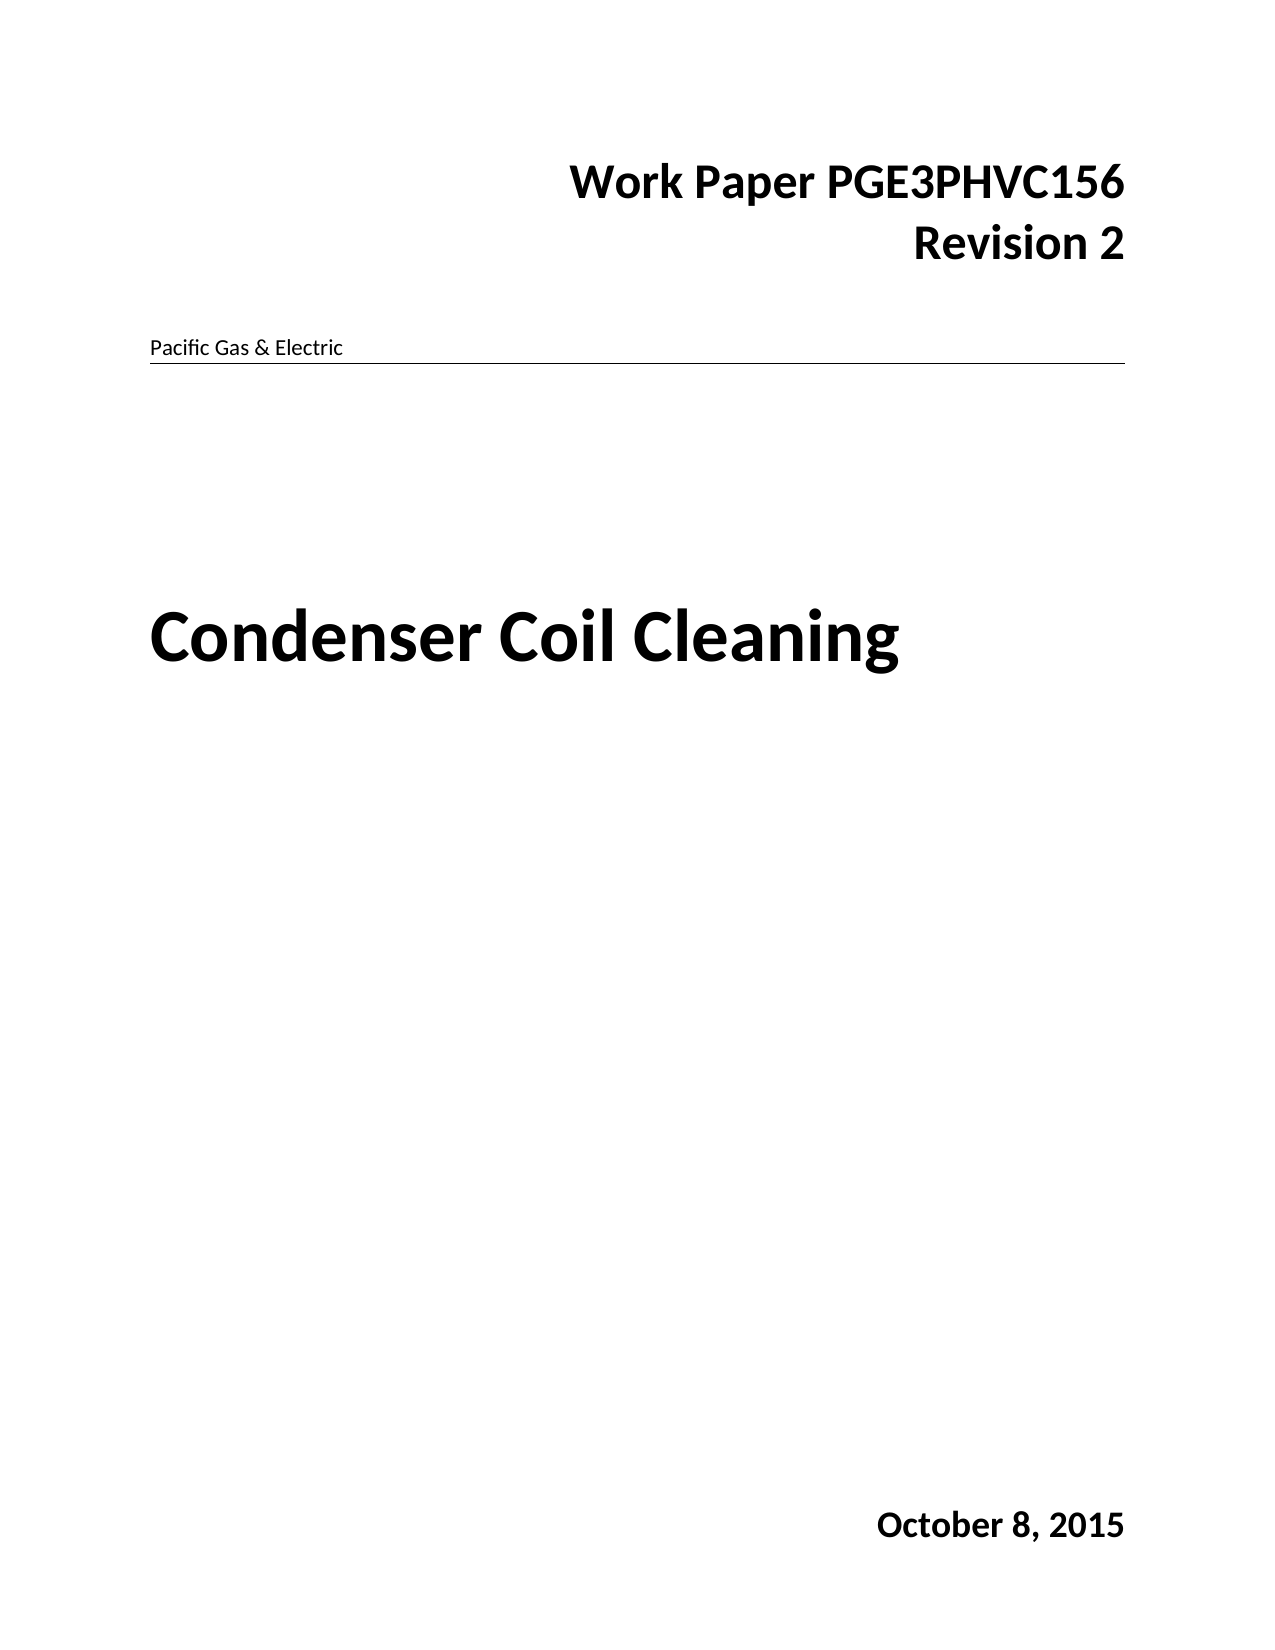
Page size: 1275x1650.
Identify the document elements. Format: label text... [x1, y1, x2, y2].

text Work Paper [150, 150, 1125, 211]
text Condenser Coil Cleaning [150, 588, 1125, 680]
